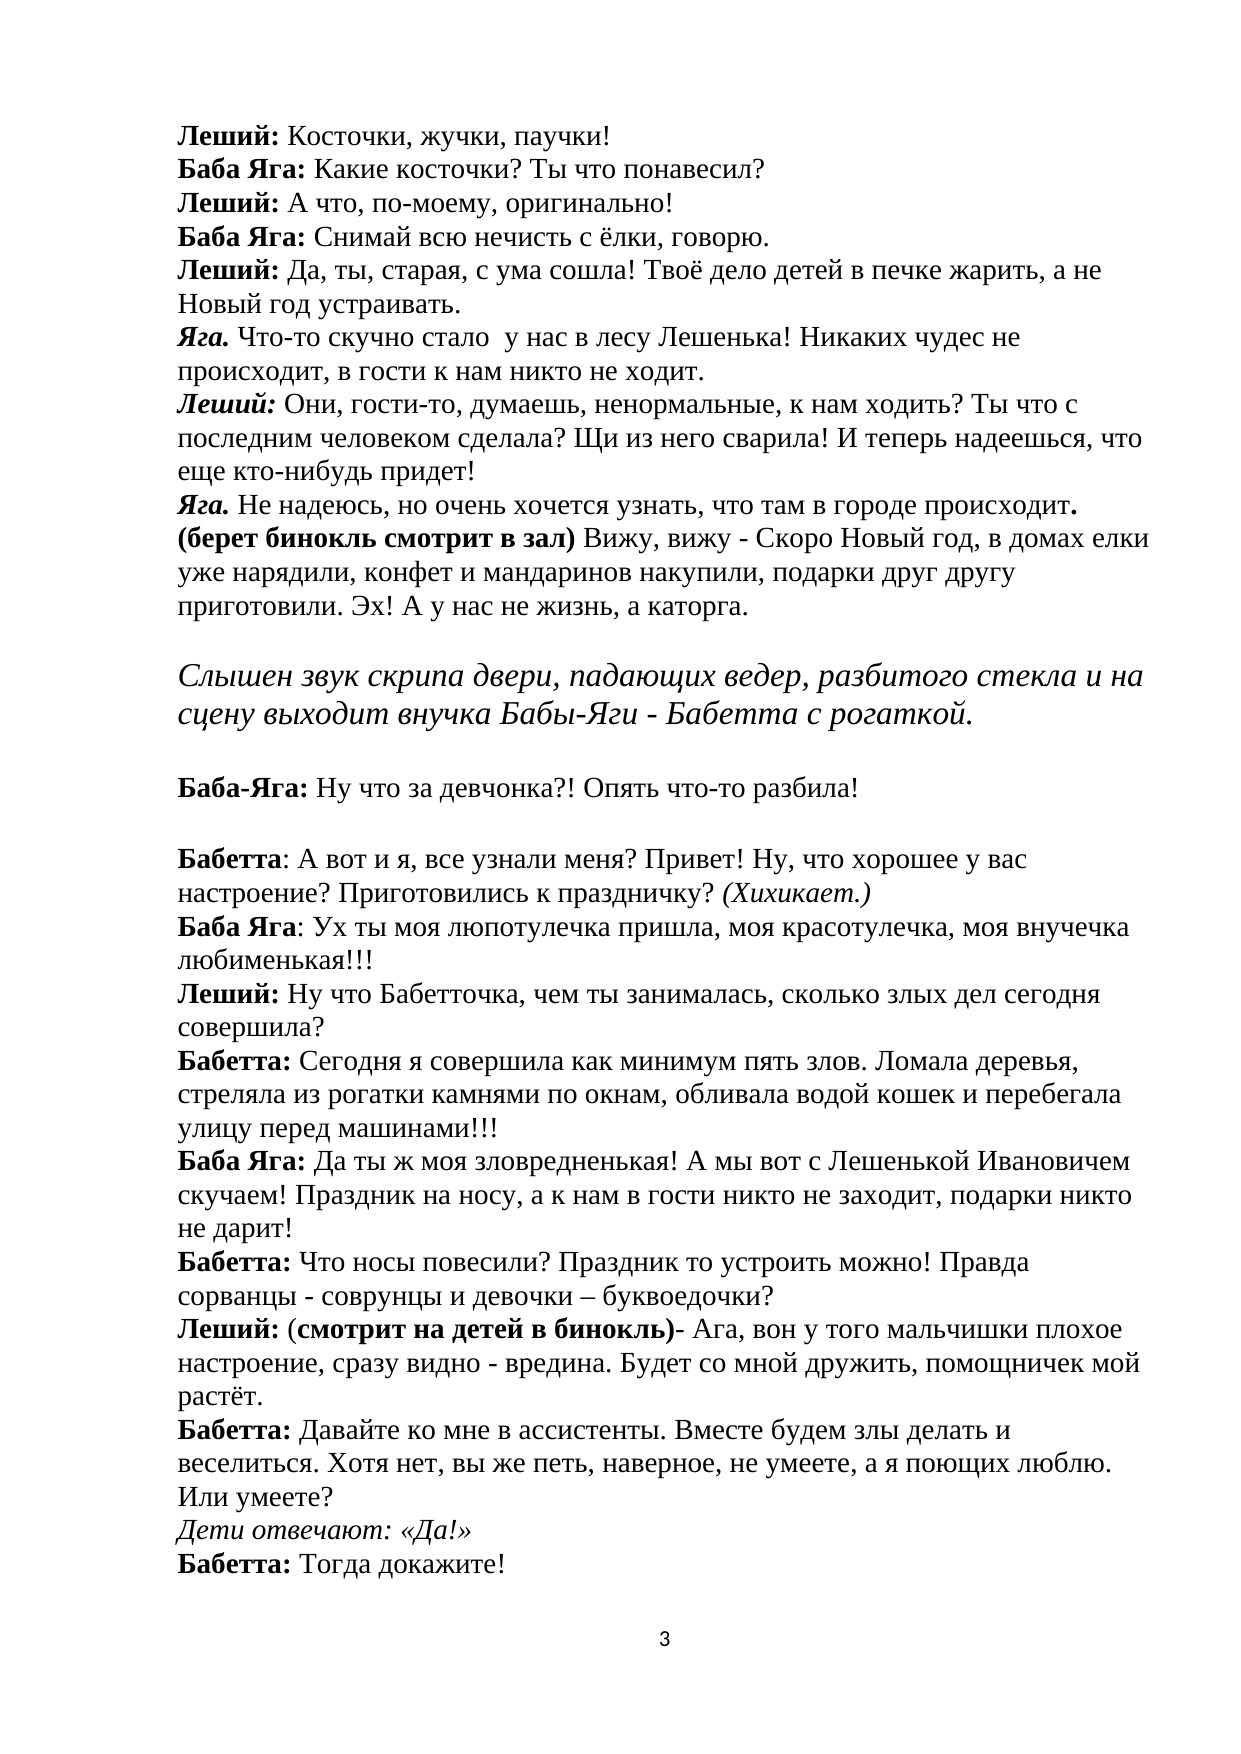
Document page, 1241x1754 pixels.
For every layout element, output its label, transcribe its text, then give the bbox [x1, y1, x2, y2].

text Бабетта: Что носы повесили? Праздник то устроить можно! Правда сорванцы - соврунцы и девочки – буквоедочки? [177, 1244, 1152, 1311]
text Бабетта: Сегодня я совершила как минимум пять злов. Ломала деревья, стреляла из рогатки камнями по окнам, обливала водой кошек и перебегала улицу перед машинами!!! [177, 1043, 1152, 1143]
text Слышен звук скрипа двери, падающих ведер, разбитого стекла и на сцену выходит внучка Бабы-Яги - Бабетта с рогаткой. [177, 655, 1152, 731]
text Леший: Они, гости-то, думаешь, ненормальные, к нам ходить? Ты что с последним человеком сделала? Щи из него сварила! И теперь надеешься, что еще кто-нибудь придет! [177, 386, 1152, 487]
text Баба Яга: Снимай всю нечисть с ёлки, говорю. [177, 219, 1152, 252]
text Леший: (смотрит на детей в бинокль)- Ага, вон у того мальчишки плохое настроение, сразу видно - вредина. Будет со мной дружить, помощничек мой растёт. [177, 1311, 1152, 1412]
text Леший: Косточки, жучки, паучки! [177, 118, 1152, 152]
text Леший: А что, по-моему, оригинально! [177, 185, 1152, 219]
text Баба Яга: Ух ты моя люпотулечка пришла, моя красотулечка, моя внучечка любименькая!!! [177, 909, 1152, 976]
text Дети отвечают: «Да!» [177, 1512, 1152, 1546]
text Бабетта: А вот и я, все узнали меня? Привет! Ну, что хорошее у вас настроение? Приготовились к праздничку? (Хихикает.) [177, 842, 1152, 909]
text Леший: Да, ты, старая, с ума сошла! Твоё дело детей в печке жарить, а не Новый год устраивать. [177, 252, 1152, 319]
text Баба Яга: Да ты ж моя зловредненькая! А мы вот с Лешенькой Ивановичем скучаем! Праздник на носу, а к нам в гости никто не заходит, подарки никто не дарит! [177, 1143, 1152, 1244]
text Баба-Яга: Ну что за девчонка?! Опять что-то разбила! [177, 770, 1152, 803]
text Леший: Ну что Бабетточка, чем ты занималась, сколько злых дел сегодня совершила? [177, 976, 1152, 1043]
text Бабетта: Тогда докажите! [177, 1546, 1152, 1579]
text Баба Яга: Какие косточки? Ты что понавесил? [177, 152, 1152, 185]
text Бабетта: Давайте ко мне в ассистенты. Вместе будем злы делать и веселиться. Хотя нет, вы же петь, наверное, не умеете, а я поющих люблю. Или умеете? [177, 1412, 1152, 1512]
text Яга. Не надеюсь, но очень хочется узнать, что там в городе происходит. (берет бинокль смотрит в зал) Вижу, вижу - Скоро Новый год, в домах елки уже нарядили, конфет и мандаринов накупили, подарки друг другу приготовили. Эх! А у нас не жизнь, а каторга. [177, 487, 1152, 621]
text Яга. Что-то скучно стало у нас в лесу Лешенька! Никаких чудес не происходит, в гости к нам никто не ходит. [177, 319, 1152, 386]
